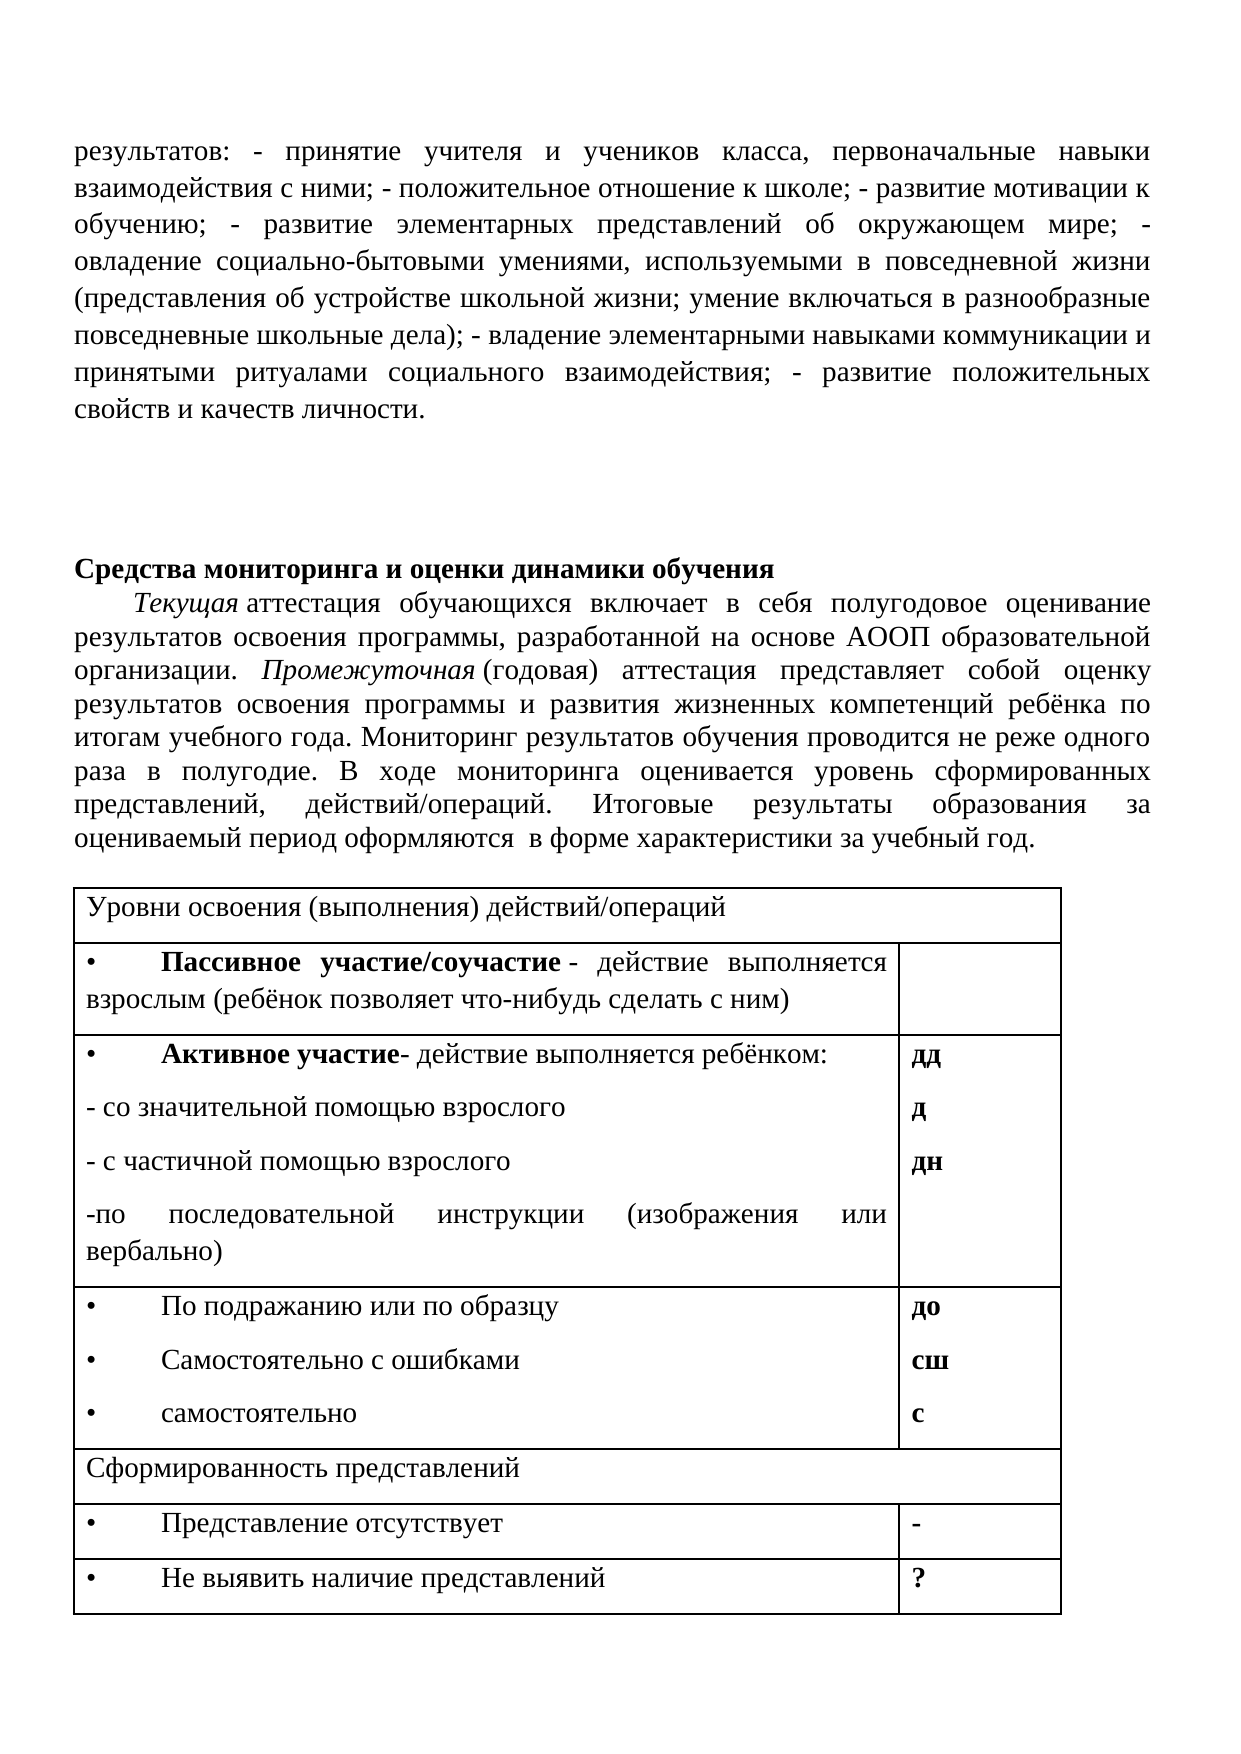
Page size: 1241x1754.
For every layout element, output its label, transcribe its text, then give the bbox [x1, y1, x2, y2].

table_header Уровни освоения (выполнения) действий/операций [75, 889, 1060, 942]
table_cell Сформированность представлений [75, 1450, 1060, 1503]
text Средства мониторинга и оценки динамики обучения [74, 552, 1152, 585]
table_cell дд д дн [900, 1036, 1060, 1286]
table_cell Не выявить наличие представлений [75, 1560, 898, 1613]
text Текущая аттестация обучающихся включает в себя полугодовое оценивание результатов освоения программы, разработанной на основе АООП образовательной организации. Промежуточная (годовая) аттестация представляет собой оценку результатов освоения программы и развития жизненных компетенций ребёнка по итогам учебного года. Мониторинг результатов обучения проводится не реже одного раза в полугодие. В ходе мониторинга оценивается уровень сформированных представлений, действий/операций. Итоговые результаты образования за оцениваемый период оформляются в форме характеристики за учебный год. [74, 585, 1152, 853]
table_cell [900, 944, 1060, 1034]
table_cell Активное участие- действие выполняется ребёнком: - со значительной помощью взрослого - с частичной помощью взрослого -по последовательной инструкции (изображения или вербально) [75, 1036, 898, 1286]
table_cell Пассивное участие/соучастие - действие выполняется взрослым (ребёнок позволяет что-нибудь сделать с ним) [75, 944, 898, 1034]
table_cell Представление отсутствует [75, 1505, 898, 1558]
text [74, 133, 1152, 424]
table_cell - [900, 1505, 1060, 1558]
table_cell По подражанию или по образцу Самостоятельно с ошибками самостоятельно [75, 1288, 898, 1448]
table_cell ? [900, 1560, 1060, 1613]
table_cell до сш с [900, 1288, 1060, 1448]
